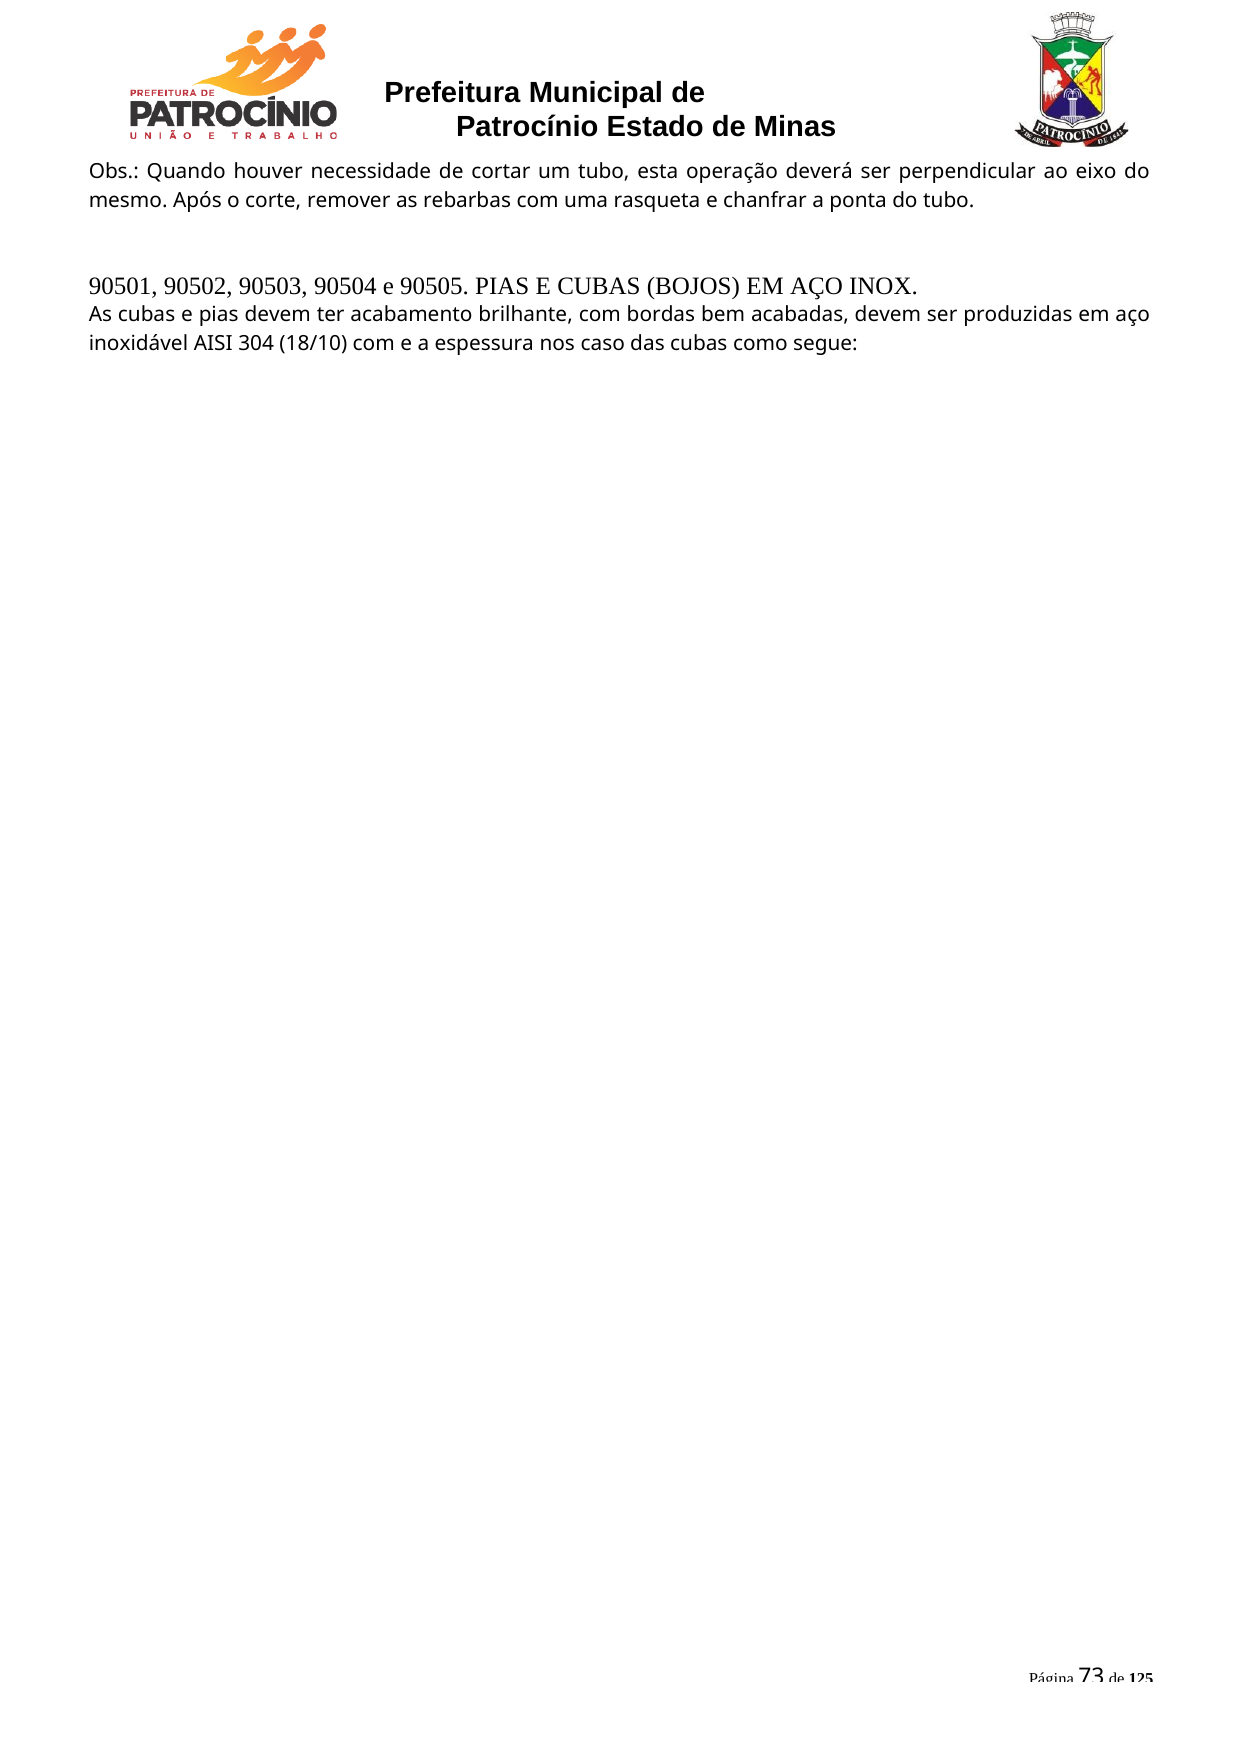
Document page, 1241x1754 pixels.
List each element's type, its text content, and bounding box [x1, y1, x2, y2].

subtitle 90501, 90502, 90503, 90504 e 90505. PIAS E CUBAS (BOJOS) EM AÇO INOX. [88, 271, 1219, 299]
picture [1014, 12, 1129, 147]
picture [130, 24, 337, 139]
text As cubas e pias devem ter acabamento brilhante, com bordas bem acabadas, devem ser produzidas em aço inoxidável AISI 304 (18/10) com e a espessura nos caso das cubas como segue: [88, 299, 1152, 356]
text Obs.: Quando houver necessidade de cortar um tubo, esta operação deverá ser perpendicular ao eixo do mesmo. Após o corte, remover as rebarbas com uma rasqueta e chanfrar a ponta do tubo. [88, 156, 1151, 213]
